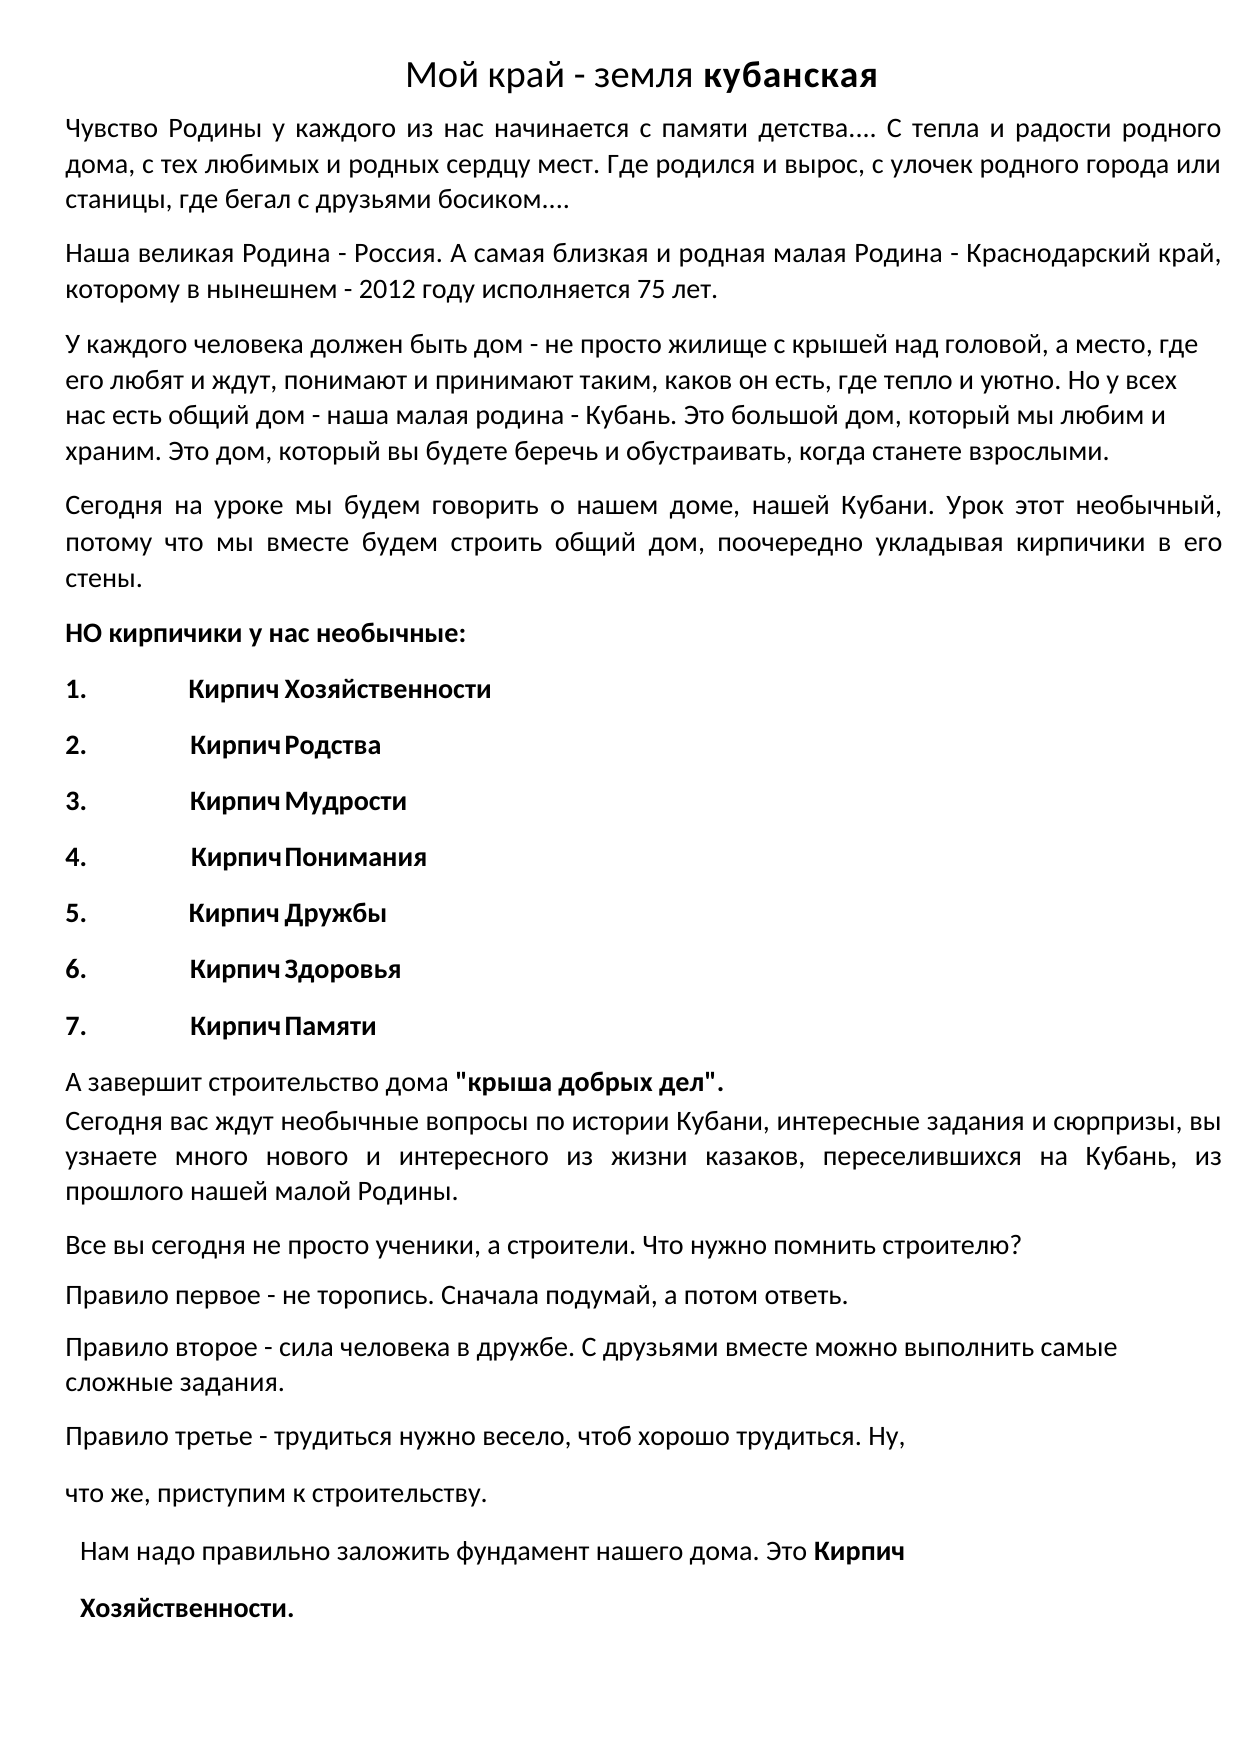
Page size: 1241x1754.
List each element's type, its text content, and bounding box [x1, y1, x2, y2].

list Кирпич Хозяйственности [65, 654, 1240, 710]
list Кирпич Понимания [65, 822, 1240, 878]
text Чувство Родины у каждого из нас начинается с памяти детства.... С тепла и радости родного дома, с тех любимых и родных сердцу мест. Где родился и вырос, с улочек родного города или станицы, где бегал с друзьями босиком.... [65, 109, 1223, 216]
text Сегодня на уроке мы будем говорить о нашем доме, нашей Кубани. Урок этот необычный, потому что мы вместе будем строить общий дом, поочередно укладывая кирпичики в его стены. [65, 485, 1223, 595]
list Кирпич Памяти [65, 990, 1240, 1046]
text Правило третье - трудиться нужно весело, чтоб хорошо трудиться. Ну, что же, приступим к строительству. [65, 1400, 915, 1514]
text Нам надо правильно заложить фундамент нашего дома. Это Кирпич Хозяйственности. [80, 1514, 1019, 1629]
text Мой край - земля кубанская [405, 57, 1240, 95]
text А завершит строительство дома "крыша добрых дел". [65, 1046, 1240, 1102]
list Кирпич Мудрости [65, 766, 1240, 822]
text Сегодня вас ждут необычные вопросы по истории Кубани, интересные задания и сюрпризы, вы узнаете много нового и интересного из жизни казаков, переселившихся на Кубань, из прошлого нашей малой Родины. [65, 1102, 1223, 1207]
text Правило первое - не торопись. Сначала подумай, а потом ответь. [65, 1282, 1240, 1310]
text Наша великая Родина - Россия. А самая близкая и родная малая Родина - Краснодарский край, которому в нынешнем - 2012 году исполняется 75 лет. [65, 234, 1223, 306]
text Правило второе - сила человека в дружбе. С друзьями вместе можно выполнить самые сложные задания. [65, 1328, 1223, 1399]
list Кирпич Родства [65, 710, 1240, 766]
text Все вы сегодня не просто ученики, а строители. Что нужно помнить строителю? [65, 1232, 1240, 1260]
text У каждого человека должен быть дом - не просто жилище с крышей над головой, а место, где его любят и ждут, понимают и принимают таким, каков он есть, где тепло и уютно. Но у всех нас есть общий дом - наша малая родина - Кубань. Это большой дом, который мы любим и храним. Это дом, который вы будете беречь и обустраивать, когда станете взрослыми. [65, 325, 1223, 467]
text НО кирпичики у нас необычные: [65, 598, 1240, 654]
list Кирпич Здоровья [65, 934, 1240, 990]
list Кирпич Дружбы [65, 878, 1240, 934]
